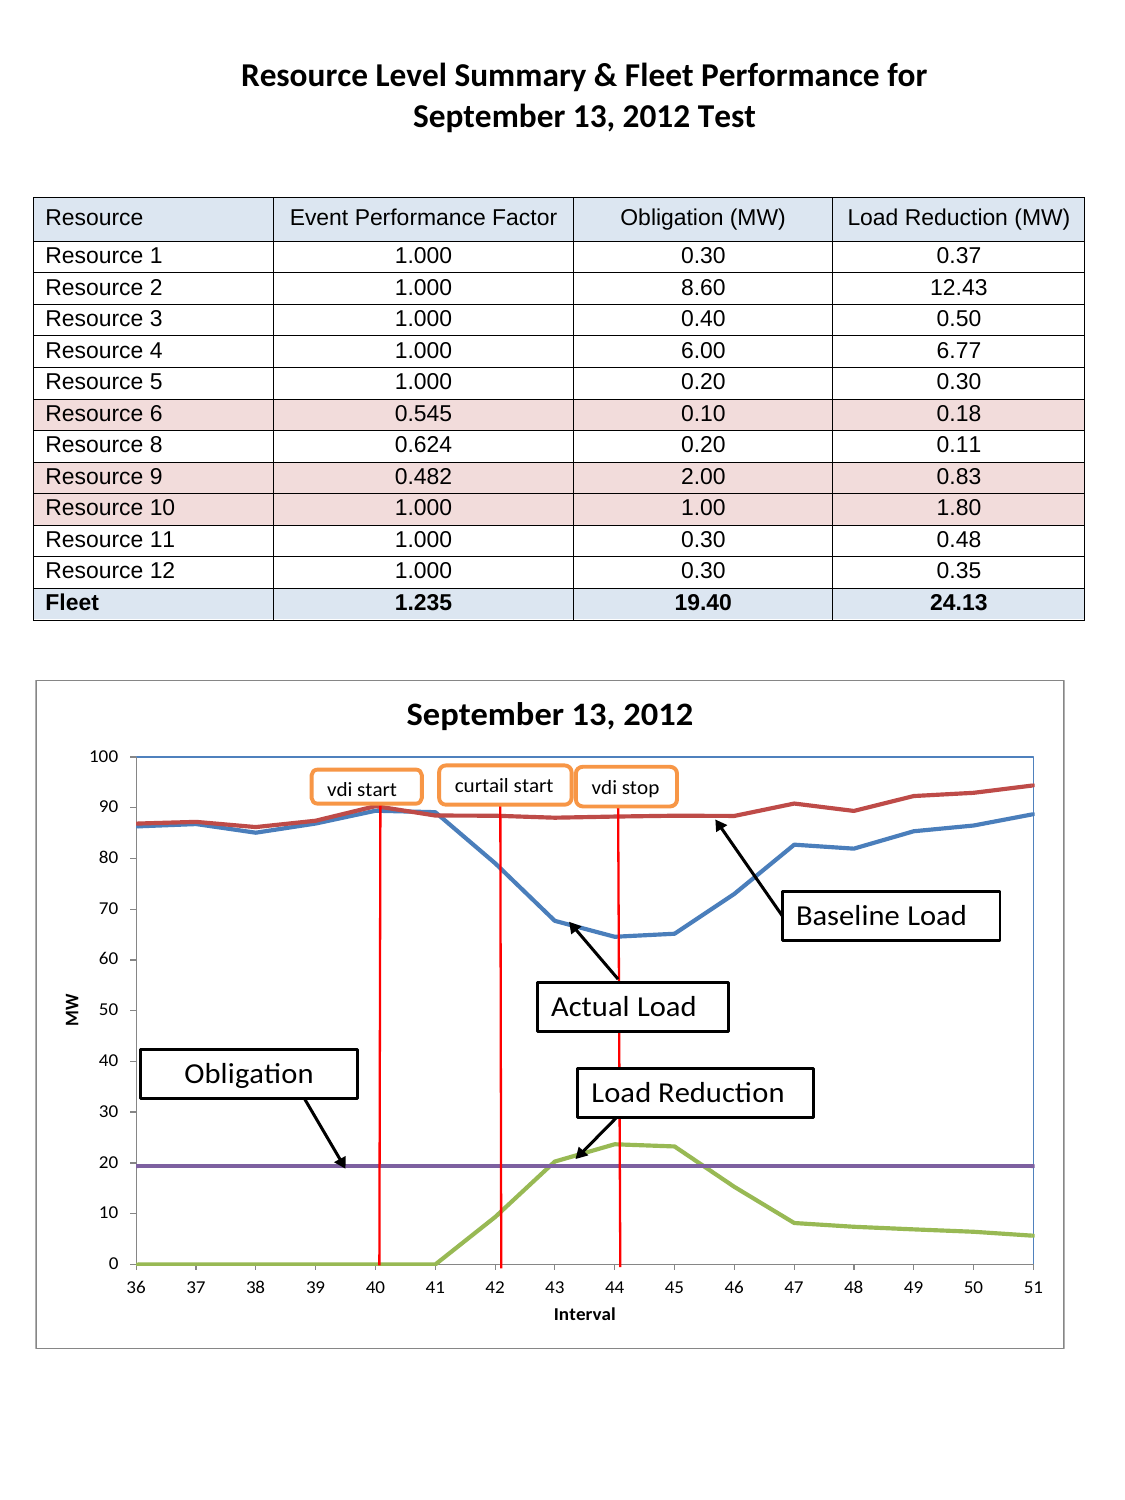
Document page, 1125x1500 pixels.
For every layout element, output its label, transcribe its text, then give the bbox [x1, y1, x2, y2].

table_cell 0.18 [833, 400, 1084, 430]
table_cell 0.10 [574, 400, 832, 430]
table_cell 0.624 [274, 431, 573, 462]
table_cell Resource 2 [34, 273, 273, 304]
table_cell 8.60 [574, 273, 832, 304]
table_cell 0.11 [833, 431, 1084, 462]
table_cell Resource 3 [34, 305, 273, 335]
table_cell Resource 10 [34, 494, 273, 525]
table_header Obligation (MW) [574, 198, 832, 241]
table_cell 1.000 [274, 494, 573, 525]
table_cell 0.48 [833, 526, 1084, 556]
table_cell 1.235 [274, 589, 573, 619]
table_cell Fleet [34, 589, 273, 619]
table_cell 2.00 [574, 463, 832, 493]
table_cell 0.40 [574, 305, 832, 335]
table_cell Resource 11 [34, 526, 273, 556]
table_cell 1.000 [274, 336, 573, 367]
table_cell 0.30 [833, 368, 1084, 398]
table_cell 19.40 [574, 589, 832, 619]
list Resource Level Summary & Fleet Performance for [73, 54, 1096, 95]
table_cell 1.000 [274, 242, 573, 272]
table_cell 0.83 [833, 463, 1084, 493]
table_cell 1.00 [574, 494, 832, 525]
table_cell 0.20 [574, 368, 832, 398]
table_cell Resource 5 [34, 368, 273, 398]
list September 13, 2012 Test [73, 95, 1096, 136]
table_cell 0.50 [833, 305, 1084, 335]
table_cell 24.13 [833, 589, 1084, 619]
table_cell Resource 9 [34, 463, 273, 493]
table_cell 0.30 [574, 242, 832, 272]
table_cell 1.000 [274, 557, 573, 588]
table_cell 1.80 [833, 494, 1084, 525]
table_cell 1.000 [274, 368, 573, 398]
table_cell 1.000 [274, 273, 573, 304]
table_cell Resource 1 [34, 242, 273, 272]
table_cell Resource 12 [34, 557, 273, 588]
table_cell 0.20 [574, 431, 832, 462]
table_cell Resource 4 [34, 336, 273, 367]
table_cell 0.37 [833, 242, 1084, 272]
table_cell 0.482 [274, 463, 573, 493]
table_cell 0.30 [574, 526, 832, 556]
table_cell Resource 8 [34, 431, 273, 462]
table_cell 0.30 [574, 557, 832, 588]
table_header Load Reduction (MW) [833, 198, 1084, 241]
table_cell 1.000 [274, 526, 573, 556]
table_header Event Performance Factor [274, 198, 573, 241]
table_cell 1.000 [274, 305, 573, 335]
table_cell 0.545 [274, 400, 573, 430]
table_header Resource [34, 198, 273, 241]
table_cell 12.43 [833, 273, 1084, 304]
table_cell 6.00 [574, 336, 832, 367]
table_cell 6.77 [833, 336, 1084, 367]
table_cell 0.35 [833, 557, 1084, 588]
table_cell Resource 6 [34, 400, 273, 430]
